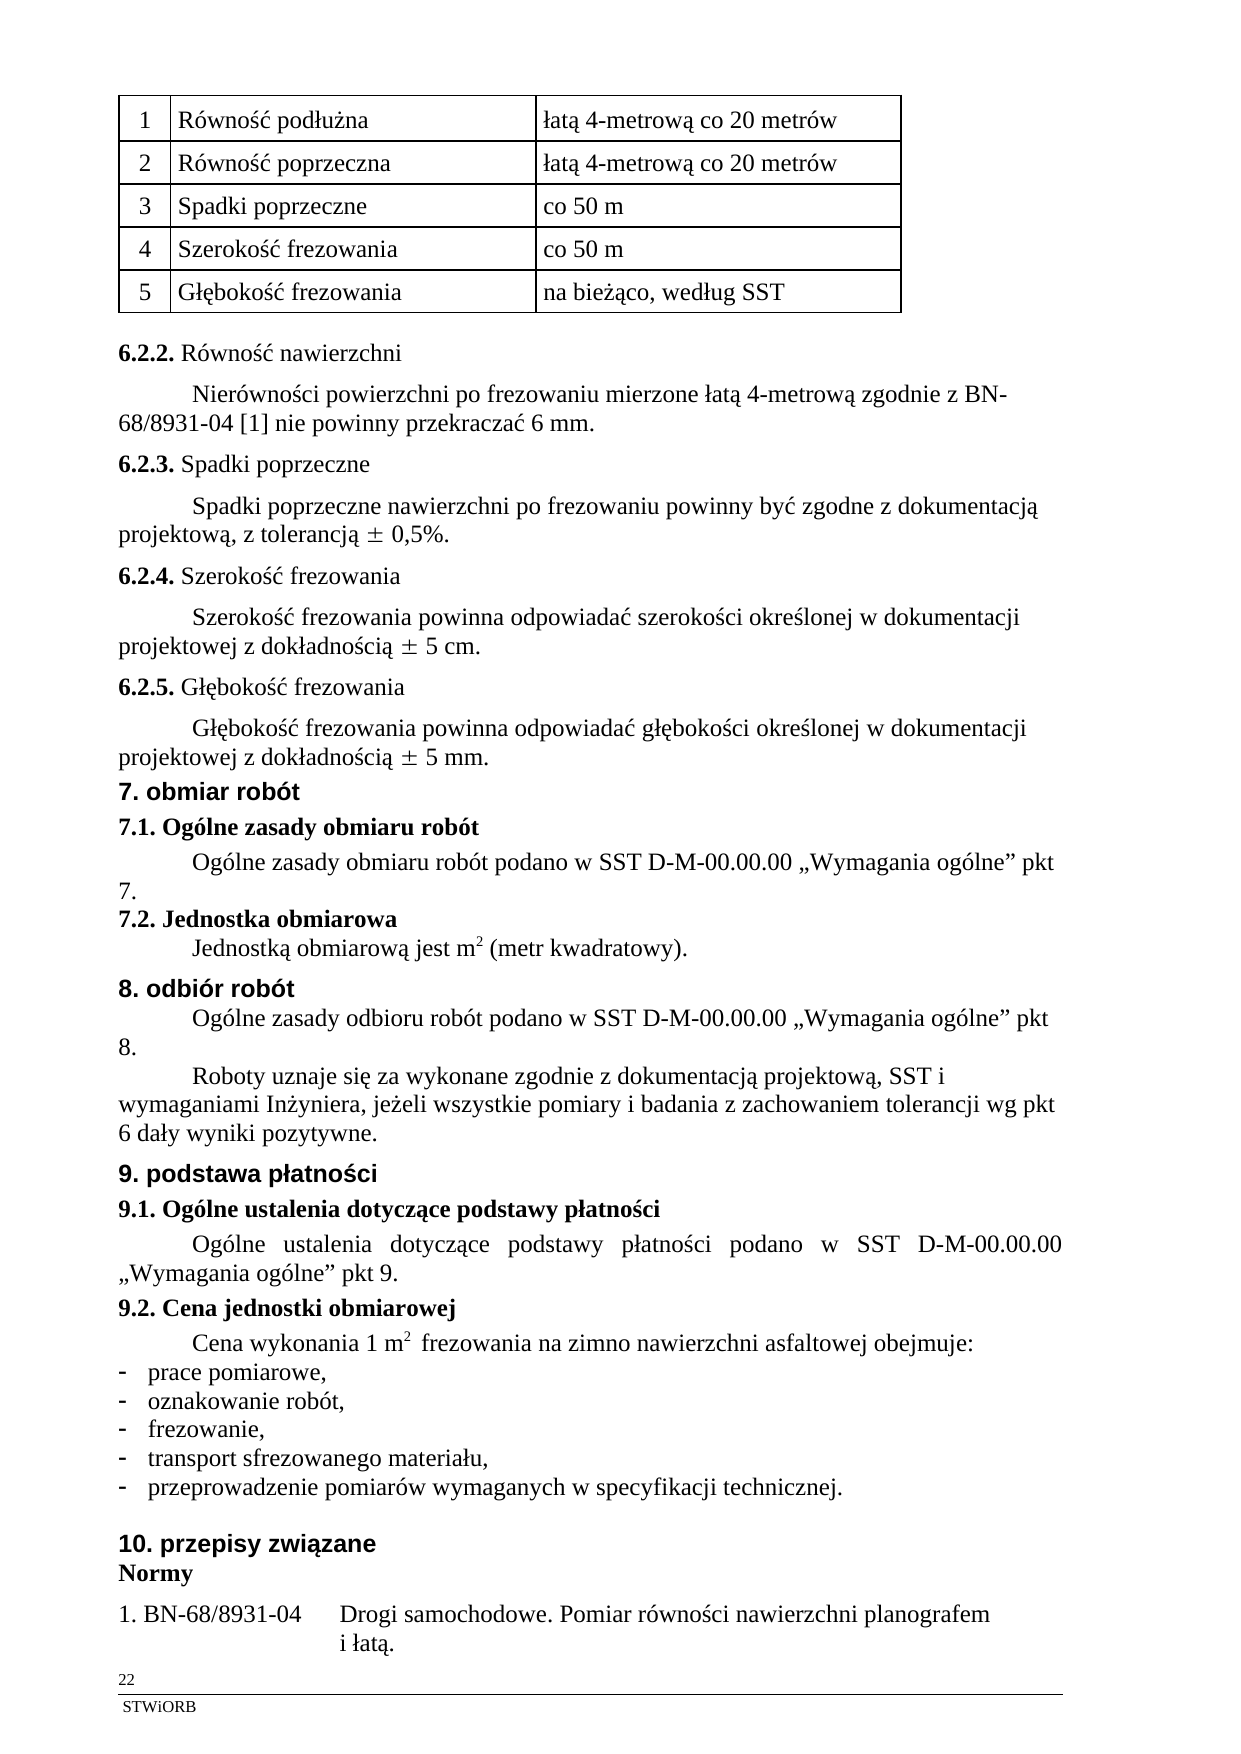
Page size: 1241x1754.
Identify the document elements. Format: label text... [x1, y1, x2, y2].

text 6.2.2. Równość nawierzchni [118, 338, 1063, 367]
text Szerokość frezowania powinna odpowiadać szerokości określonej w dokumentacji projektowej z dokładnością . [118, 602, 1063, 659]
text 6.2.3. Spadki poprzeczne [118, 449, 1063, 478]
subtitle 9.1. Ogólne ustalenia dotyczące podstawy płatności [118, 1194, 1063, 1223]
text Głębokość frezowania powinna odpowiadać głębokości określonej w dokumentacji projektowej z dokładnością . [118, 713, 1063, 771]
text 1. BN-68/8931-04 Drogi samochodowe. Pomiar równości nawierzchni planografem [118, 1599, 1063, 1628]
subtitle 9.2. Cena jednostki obmiarowej [118, 1293, 1063, 1322]
text 6.2.4. Szerokość frezowania [118, 561, 1063, 589]
table_cell na bieżąco, według SST [537, 271, 900, 312]
text 6.2.5. Głębokość frezowania [118, 672, 1063, 701]
text i łatą. [118, 1628, 1063, 1657]
text Cena wykonania frezowania na zimno nawierzchni asfaltowej obejmuje: [118, 1328, 1063, 1357]
list frezowanie, [118, 1414, 1063, 1443]
list prace pomiarowe, [118, 1357, 1063, 1386]
table_cell 3 [120, 185, 170, 226]
text Nierówności powierzchni po frezowaniu mierzone łatą 4-metrową zgodnie z BN-68/8931-04 [1] nie powinny przekraczać . [118, 379, 1063, 437]
subtitle 7.1. Ogólne zasady obmiaru robót [118, 812, 1063, 841]
text Roboty uznaje się za wykonane zgodnie z dokumentacją projektową, SST i wymaganiami Inżyniera, jeżeli wszystkie pomiary i badania z zachowaniem tolerancji wg pkt 6 dały wyniki pozytywne. [118, 1061, 1063, 1147]
text Spadki poprzeczne nawierzchni po frezowaniu powinny być zgodne z dokumentacją projektową, z tolerancją 0,5%. [118, 491, 1063, 548]
subtitle Ogólne ustalenia dotyczące podstawy płatności podano w SST D-M-00.00.00 „Wymagania ogólne” pkt 9. [118, 1229, 1063, 1287]
table_cell 4 [120, 228, 170, 269]
subtitle 7.2. Jednostka obmiarowa [118, 904, 1063, 933]
text Ogólne zasady odbioru robót podano w SST D-M-00.00.00 „Wymagania ogólne” pkt 8. [118, 1003, 1063, 1061]
table_cell Równość podłużna [171, 96, 535, 140]
text Jednostką obmiarową jest m2 (metr kwadratowy). [118, 933, 1063, 962]
list oznakowanie robót, [118, 1386, 1063, 1414]
table_cell Głębokość frezowania [171, 271, 535, 312]
text Ogólne zasady obmiaru robót podano w SST D-M-00.00.00 „Wymagania ogólne” pkt 7. [118, 847, 1063, 904]
subtitle 9. podstawa płatności [118, 1159, 1063, 1188]
table_cell Szerokość frezowania [171, 228, 535, 269]
table_cell 5 [120, 271, 170, 312]
table_cell co [537, 185, 900, 226]
subtitle 8. odbiór robót [118, 974, 1063, 1003]
table_cell co [537, 228, 900, 269]
text Normy [118, 1558, 1063, 1587]
list przeprowadzenie pomiarów wymaganych w specyfikacji technicznej. [118, 1472, 1063, 1501]
list transport sfrezowanego materiału, [118, 1443, 1063, 1472]
table_cell łatą 4-metrową co [537, 96, 900, 140]
table_cell 1 [120, 96, 170, 140]
table_cell Spadki poprzeczne [171, 185, 535, 226]
table_cell łatą 4-metrową co [537, 142, 900, 183]
table_cell 2 [120, 142, 170, 183]
subtitle 7. obmiar robót [118, 777, 1063, 806]
table_cell Równość poprzeczna [171, 142, 535, 183]
subtitle 10. przepisy związane [118, 1529, 1063, 1558]
